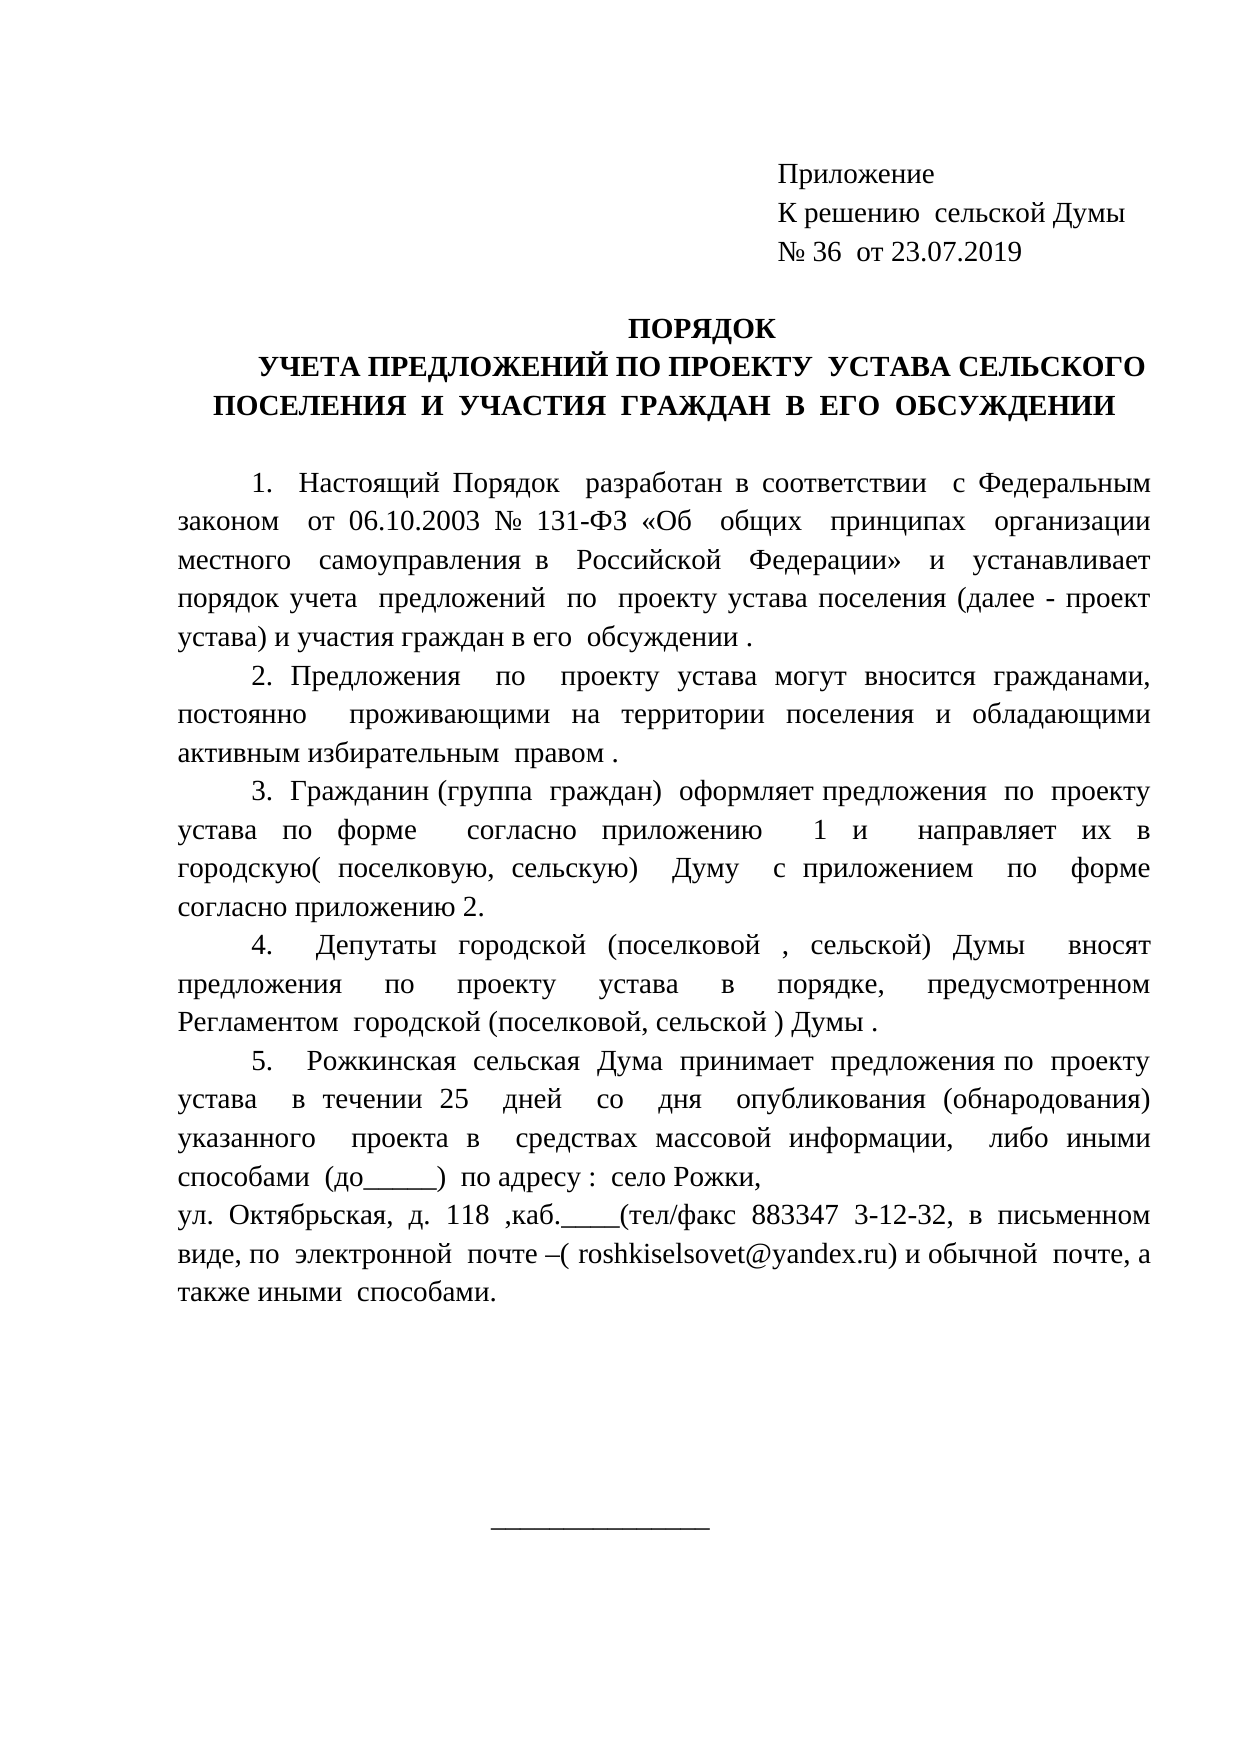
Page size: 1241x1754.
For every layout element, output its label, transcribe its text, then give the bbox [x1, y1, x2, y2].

text 2. Предложения по проекту устава могут вносится гражданами, постоянно проживающими на территории поселения и обладающими активным избирательным правом . [177, 658, 1152, 768]
text 5. Рожкинская сельская Дума принимает предложения по проекту устава в течении 25 дней со дня опубликования (обнародования) указанного проекта в средствах массовой информации, либо иными способами (до_____) по адресу : село Рожки, [177, 1043, 1152, 1192]
text _______________ [177, 1499, 1152, 1533]
text № 36 от 23.07.2019 [177, 234, 1152, 267]
text К решению сельской Думы [177, 195, 1152, 229]
text ПОРЯДОК [177, 311, 1152, 344]
text 3. Гражданин (группа граждан) оформляет предложения по проекту устава по форме согласно приложению 1 и направляет их в городскую( поселковую, сельскую) Думу с приложением по форме согласно приложению 2. [177, 773, 1152, 922]
text Приложение [177, 157, 1152, 190]
text 4. Депутаты городской (поселковой , сельской) Думы вносят предложения по проекту устава в порядке, предусмотренном Регламентом городской (поселковой, сельской ) Думы . [177, 927, 1152, 1038]
text ул. Октябрьская, д. 118 ,каб.____(тел/факс 883347 3-12-32, в письменном виде, по электронной почте –( roshkiselsovet@yandex.ru) и обычной почте, а также иными способами. [177, 1197, 1152, 1308]
text 1. Настоящий Порядок разработан в соответствии с Федеральным законом от 06.10.2003 № 131-ФЗ «Об общих принципах организации местного самоуправления в Российской Федерации» и устанавливает порядок учета предложений по проекту устава поселения (далее - проект устава) и участия граждан в его обсуждении . [177, 465, 1152, 653]
text УЧЕТА ПРЕДЛОЖЕНИЙ ПО ПРОЕКТУ УСТАВА СЕЛЬСКОГО ПОСЕЛЕНИЯ И УЧАСТИЯ ГРАЖДАН В ЕГО ОБСУЖДЕНИИ [177, 349, 1152, 421]
